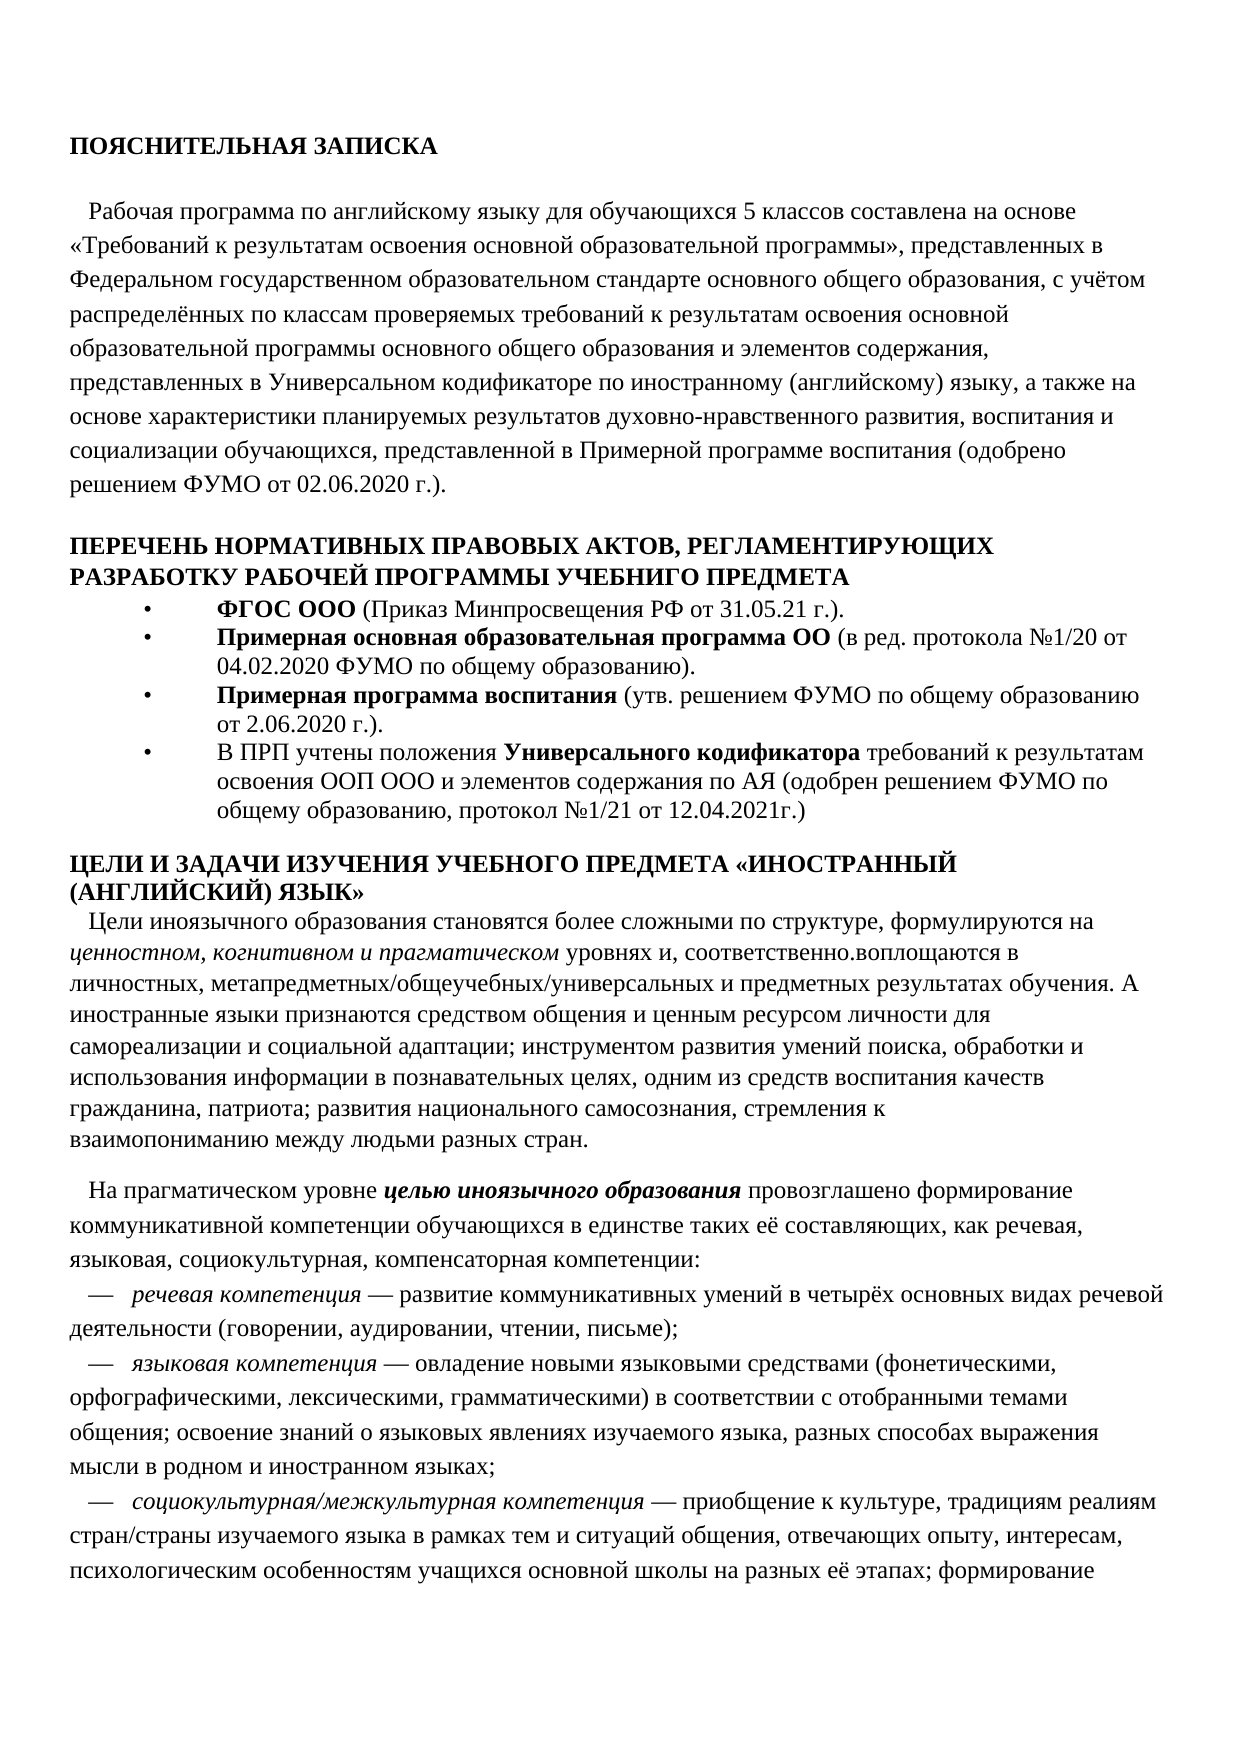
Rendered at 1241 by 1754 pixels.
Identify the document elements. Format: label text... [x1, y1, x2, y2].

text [69, 1176, 1164, 1583]
text ЦЕЛИ И ЗАДАЧИ ИЗУЧЕНИЯ УЧЕБНОГО ПРЕДМЕТА «ИНОСТРАННЫЙ (АНГЛИЙСКИЙ) ЯЗЫК» [69, 851, 1164, 906]
list Примерная основная образовательная программа ОО (в ред. протокола №1/20 от 04.02.2020 ФУМО по общему образованию). [143, 622, 1164, 680]
list В ПРП учтены положения Универсального кодификатора требований к результатам освоения ООП ООО и элементов содержания по АЯ (одобрен решением ФУМО по общему образованию, протокол №1/21 от 12.04.2021г.) [143, 737, 1164, 824]
text Рабочая программа по английскому языку для обучающихся 5 классов составлена на основе «Требований к результатам освоения основной образовательной программы», представленных в Федеральном государственном образовательном стандарте основного общего образования, с учётом распределённых по классам проверяемых требований к результатам освоения основной образовательной программы основного общего образования и элементов содержания, представленных в Универсальном кодификаторе по иностранному (английскому) языку, а также на основе характеристики планируемых результатов духовно-нравственного развития, воспитания и социализации обучающихся, представленной в Примерной программе воспитания (одобрено решением ФУМО от 02.06.2020 г.). [69, 196, 1149, 498]
text ПЕРЕЧЕНЬ НОРМАТИВНЫХ ПРАВОВЫХ АКТОВ, РЕГЛАМЕНТИРУЮЩИХ РАЗРАБОТКУ РАБОЧЕЙ ПРОГРАММЫ УЧЕБНИГО ПРЕДМЕТА [69, 531, 1164, 591]
text ПОЯСНИТЕЛЬНАЯ ЗАПИСКА [69, 133, 1164, 160]
text Цели иноязычного образования становятся более сложными по структуре, формулируются на ценностном, когнитивном и прагматическом уровнях и, соответственно.воплощаются в личностных, метапредметных/общеучебных/универсальных и предметных результатах обучения. А иностранные языки признаются средством общения и ценным ресурсом личности для самореализации и социальной адаптации; инструментом развития умений поиска, обработки и использования информации в познавательных целях, одним из средств воспитания качеств гражданина, патриота; развития национального самосознания, стремления к взаимопониманию между людьми разных стран. [69, 906, 1149, 1153]
list ФГОС ООО (Приказ Минпросвещения РФ от 31.05.21 г.). [143, 594, 1164, 622]
list Примерная программа воспитания (утв. решением ФУМО по общему образованию от 2.06.2020 г.). [143, 680, 1164, 737]
